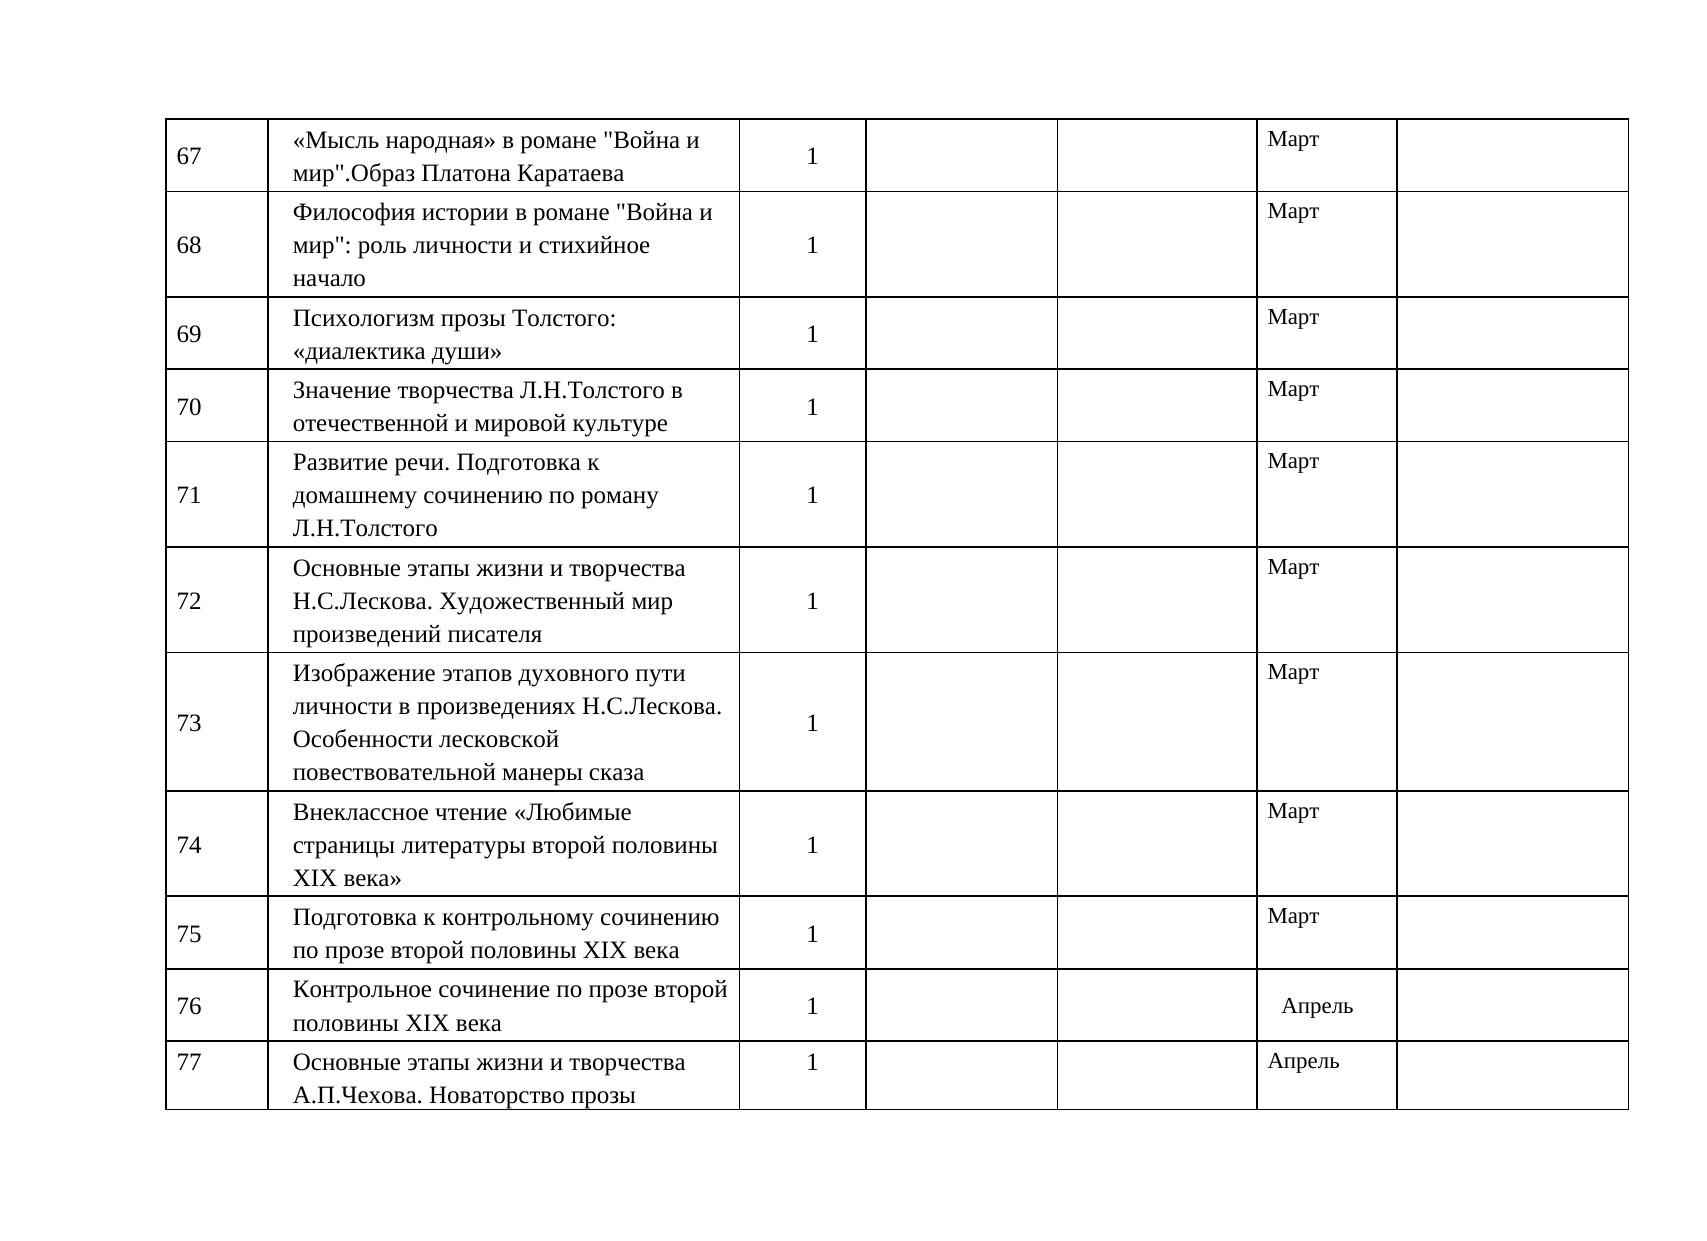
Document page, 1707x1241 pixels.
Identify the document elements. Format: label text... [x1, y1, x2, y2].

table_cell [1058, 792, 1256, 895]
table_cell [867, 792, 1057, 895]
table_cell 67 [167, 120, 267, 191]
table_cell 74 [167, 792, 267, 895]
table_cell [1398, 970, 1628, 1040]
table_cell [1058, 897, 1256, 968]
table_cell [867, 653, 1057, 790]
table_cell [1398, 298, 1628, 368]
table_cell [867, 370, 1057, 441]
table_cell Март [1258, 120, 1396, 191]
table_cell [867, 970, 1057, 1040]
table_cell [867, 120, 1057, 191]
table_cell 72 [167, 548, 267, 652]
table_cell [1058, 298, 1256, 368]
table_cell 68 [167, 192, 267, 296]
table_cell Март [1258, 653, 1396, 790]
table_cell 1 [740, 970, 865, 1040]
table_cell [1398, 897, 1628, 968]
table_cell [1398, 1042, 1628, 1109]
table_cell 73 [167, 653, 267, 790]
table_cell Март [1258, 792, 1396, 895]
table_cell [867, 897, 1057, 968]
table_cell [1398, 120, 1628, 191]
table_cell Март [1258, 370, 1396, 441]
table_cell [1398, 370, 1628, 441]
table_cell 75 [167, 897, 267, 968]
table_cell Изображение этапов духовного пути личности в произведениях Н.С.Лескова. Особенности лесковской повествовательной манеры сказа [269, 653, 739, 790]
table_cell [269, 1042, 739, 1109]
table_cell [867, 298, 1057, 368]
table_cell Апрель [1258, 970, 1396, 1040]
table_cell [1058, 548, 1256, 652]
table_cell 70 [167, 370, 267, 441]
table_cell Март [1258, 442, 1396, 546]
table_cell [1058, 653, 1256, 790]
table_cell «Мысль народная» в романе "Война и мир".Образ Платона Каратаева [269, 120, 739, 191]
table_cell [1058, 120, 1256, 191]
table_cell Подготовка к контрольному сочинению по прозе второй половины XIX века [269, 897, 739, 968]
table_cell Март [1258, 897, 1396, 968]
table_cell [1058, 442, 1256, 546]
table_cell 77 [167, 1042, 267, 1109]
table_cell Март [1258, 192, 1396, 296]
table_cell [1058, 192, 1256, 296]
table_cell 1 [740, 442, 865, 546]
table_cell 1 [740, 653, 865, 790]
table_cell 76 [167, 970, 267, 1040]
table_cell 1 [740, 120, 865, 191]
table_cell Значение творчества Л.Н.Толстого в отечественной и мировой культуре [269, 370, 739, 441]
table_cell Философия истории в романе "Война и мир": роль личности и стихийное начало [269, 192, 739, 296]
table_cell [867, 192, 1057, 296]
table_cell Психологизм прозы Толстого: «диалектика души» [269, 298, 739, 368]
table_cell [1398, 653, 1628, 790]
table_cell Март [1258, 298, 1396, 368]
table_cell [1398, 548, 1628, 652]
table_cell [1058, 1042, 1256, 1109]
table_cell [867, 1042, 1057, 1109]
table_cell [1058, 970, 1256, 1040]
table_cell [867, 442, 1057, 546]
table_cell [1058, 370, 1256, 441]
table_cell Апрель [1258, 1042, 1396, 1109]
table_cell 1 [740, 192, 865, 296]
table_cell Внеклассное чтение «Любимые страницы литературы второй половины XIX века» [269, 792, 739, 895]
table_cell 1 [740, 897, 865, 968]
table_cell [1398, 192, 1628, 296]
table_cell 71 [167, 442, 267, 546]
table_cell Развитие речи. Подготовка к домашнему сочинению по роману Л.Н.Толстого [269, 442, 739, 546]
table_cell 1 [740, 370, 865, 441]
table_cell 1 [740, 548, 865, 652]
table_cell 69 [167, 298, 267, 368]
table_cell 1 [740, 298, 865, 368]
table_cell [1398, 442, 1628, 546]
table_cell 1 [740, 1042, 865, 1109]
table_cell 1 [740, 792, 865, 895]
table_cell Март [1258, 548, 1396, 652]
table_cell Основные этапы жизни и творчества Н.С.Лескова. Художественный мир произведений писателя [269, 548, 739, 652]
table_cell [1398, 792, 1628, 895]
table_cell Контрольное сочинение по прозе второй половины XIX века [269, 970, 739, 1040]
table_cell [867, 548, 1057, 652]
